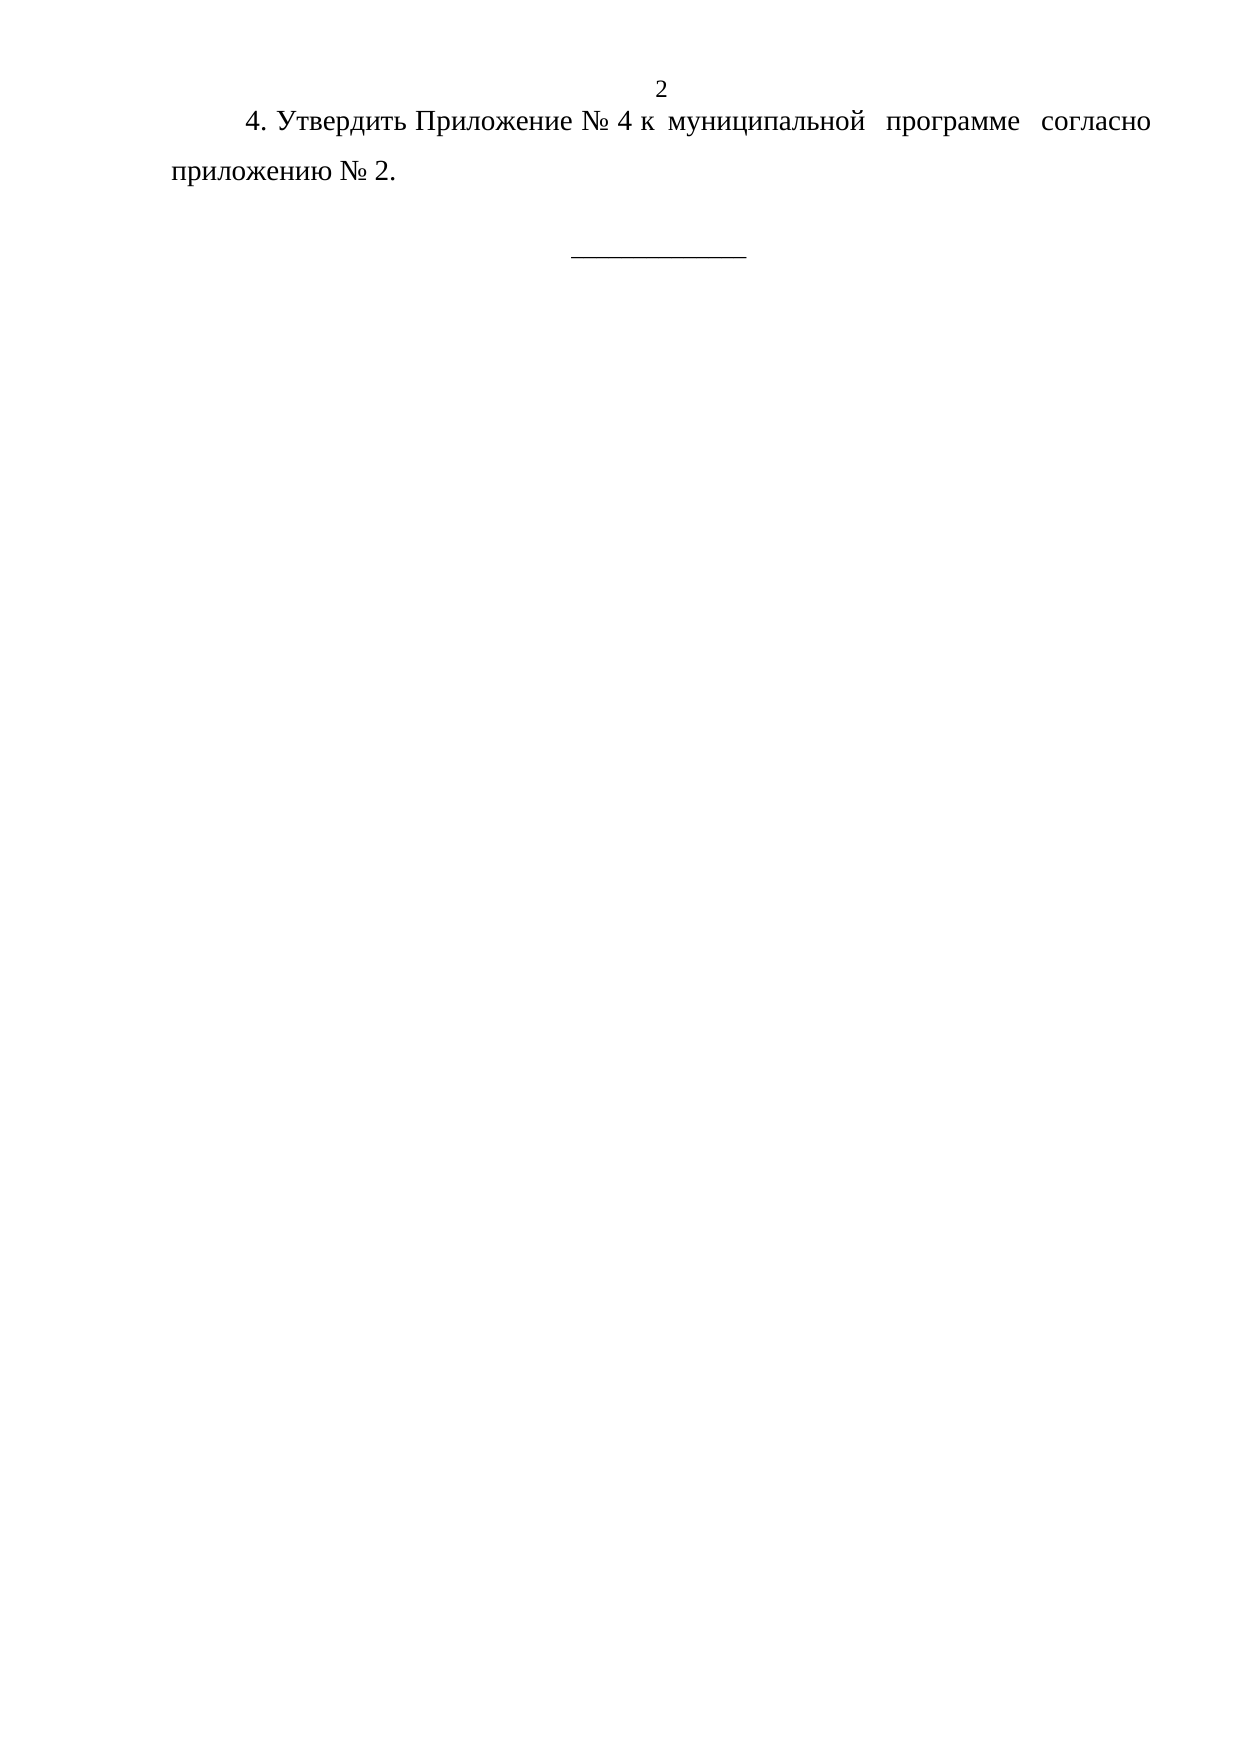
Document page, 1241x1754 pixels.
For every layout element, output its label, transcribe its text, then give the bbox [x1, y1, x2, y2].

text ______________ [171, 232, 1152, 261]
text 4. Утвердить Приложение № 4 к муниципальной программе согласно приложению № 2. [171, 103, 1152, 186]
